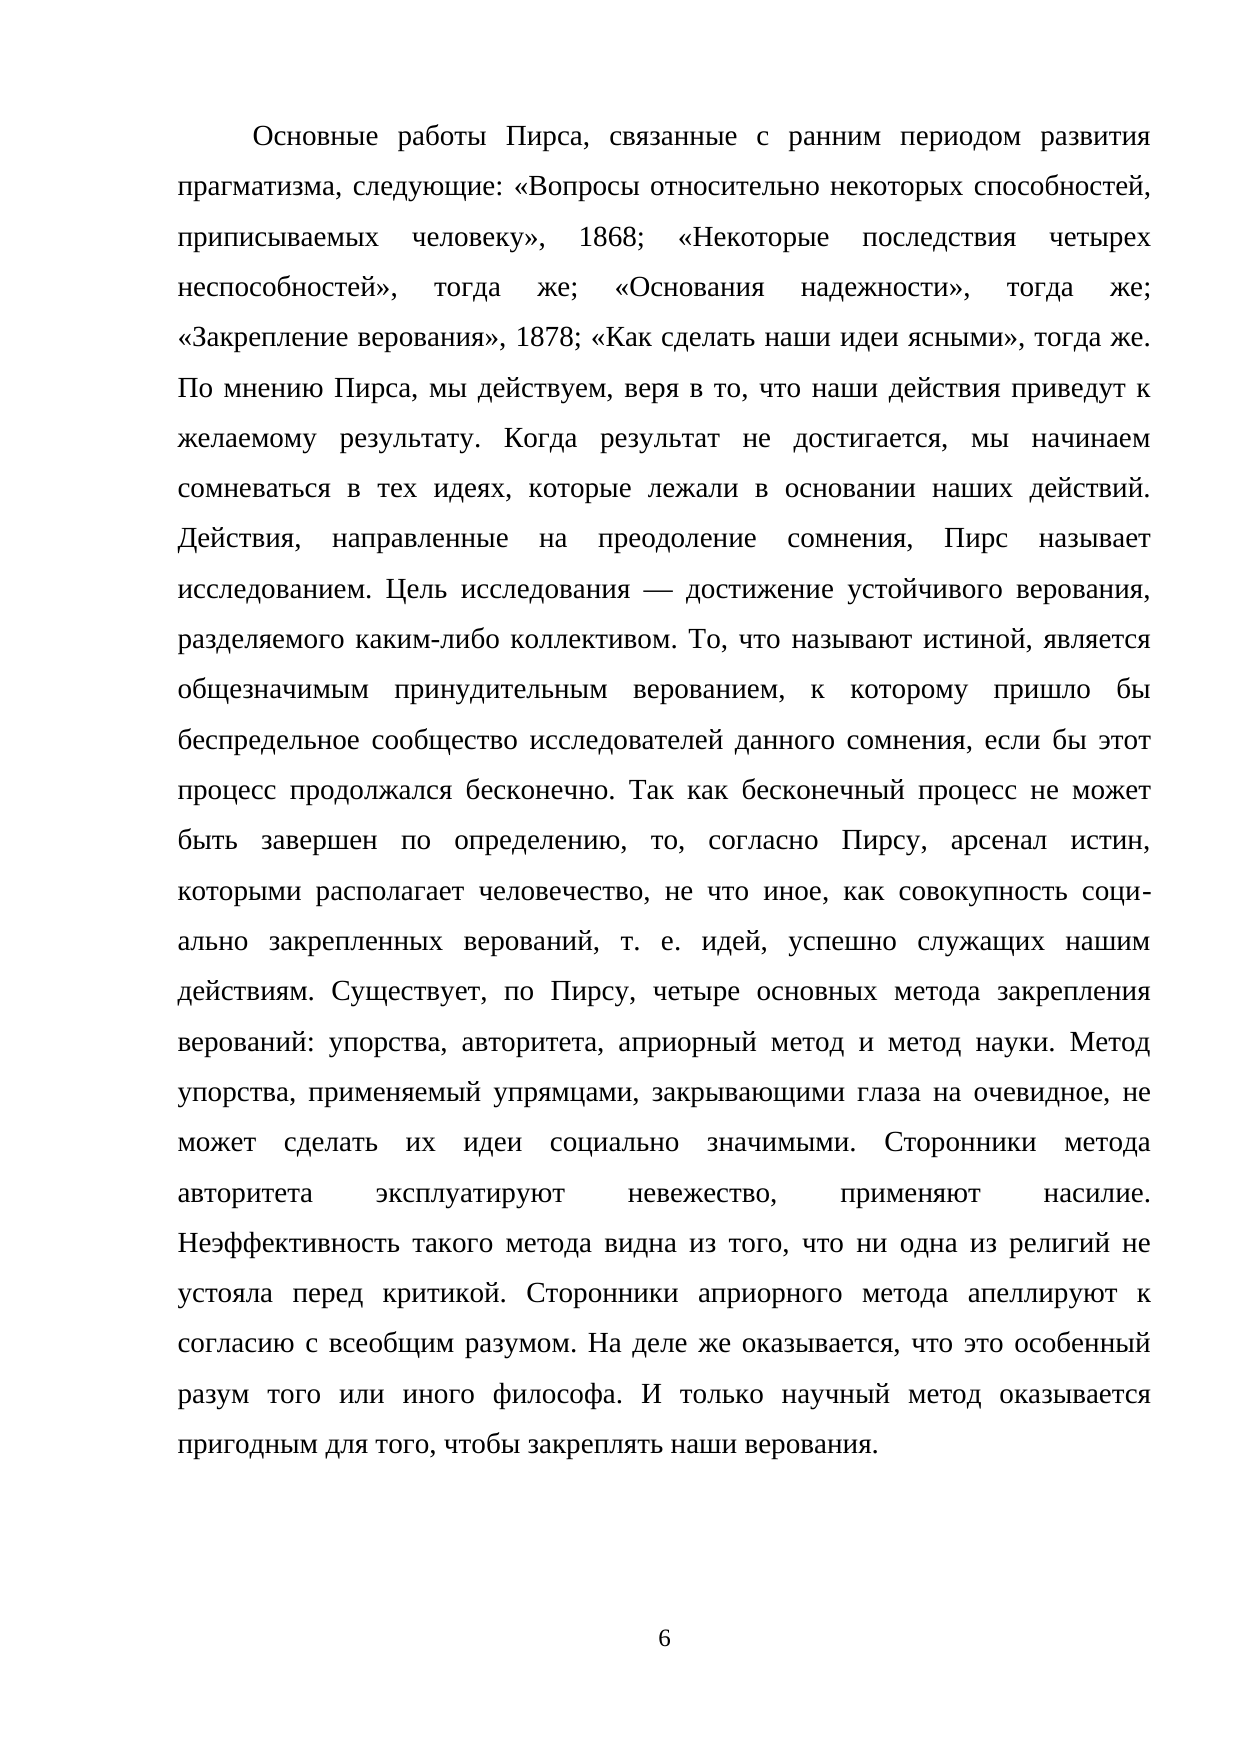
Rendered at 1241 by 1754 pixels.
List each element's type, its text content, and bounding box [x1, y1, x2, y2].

text Основные работы Пирса, связанные с ранним периодом развития прагматизма, следующие: «Вопросы относительно некоторых способностей, приписываемых человеку», 1868; «Некоторые последствия четырех неспособностей», тогда же; «Основания надежности», тогда же; «Закрепление верования», 1878; «Как сделать наши идеи ясными», тогда же. По мнению Пирса, мы действуем, веря в то, что наши действия приведут к желаемому результату. Когда результат не достигается, мы начинаем сомневаться в тех идеях, которые лежали в основании наших действий. Действия, направленные на преодоление сомнения, Пирс называет исследованием. Цель исследования — достижение устойчивого верования, разделяемого каким-либо коллективом. То, что называют истиной, является общезначимым принудительным верованием, к которому пришло бы беспредельное сообщество исследователей данного сомнения, если бы этот процесс продолжался бесконечно. Так как бесконечный процесс не может быть завершен по определению, то, согласно Пирсу, арсенал истин, которыми располагает человечество, не что иное, как совокупность социально закрепленных верований, т. е. идей, успешно служащих нашим действиям. Существует, по Пирсу, четыре основных метода закрепления верований: упорства, авторитета, априорный метод и метод науки. Метод упорства, применяемый упрямцами, закрывающими глаза на очевидное, не может сделать их идеи социально значимыми. Сторонники метода авторитета эксплуатируют невежество, применяют насилие. Неэффективность такого метода видна из того, что ни одна из религий не устояла перед критикой. Сторонники априорного метода апеллируют к согласию с всеобщим разумом. На деле же оказывается, что это особенный разум того или иного философа. И только научный метод оказывается пригодным для того, чтобы закреплять наши верования. [177, 118, 1152, 1460]
